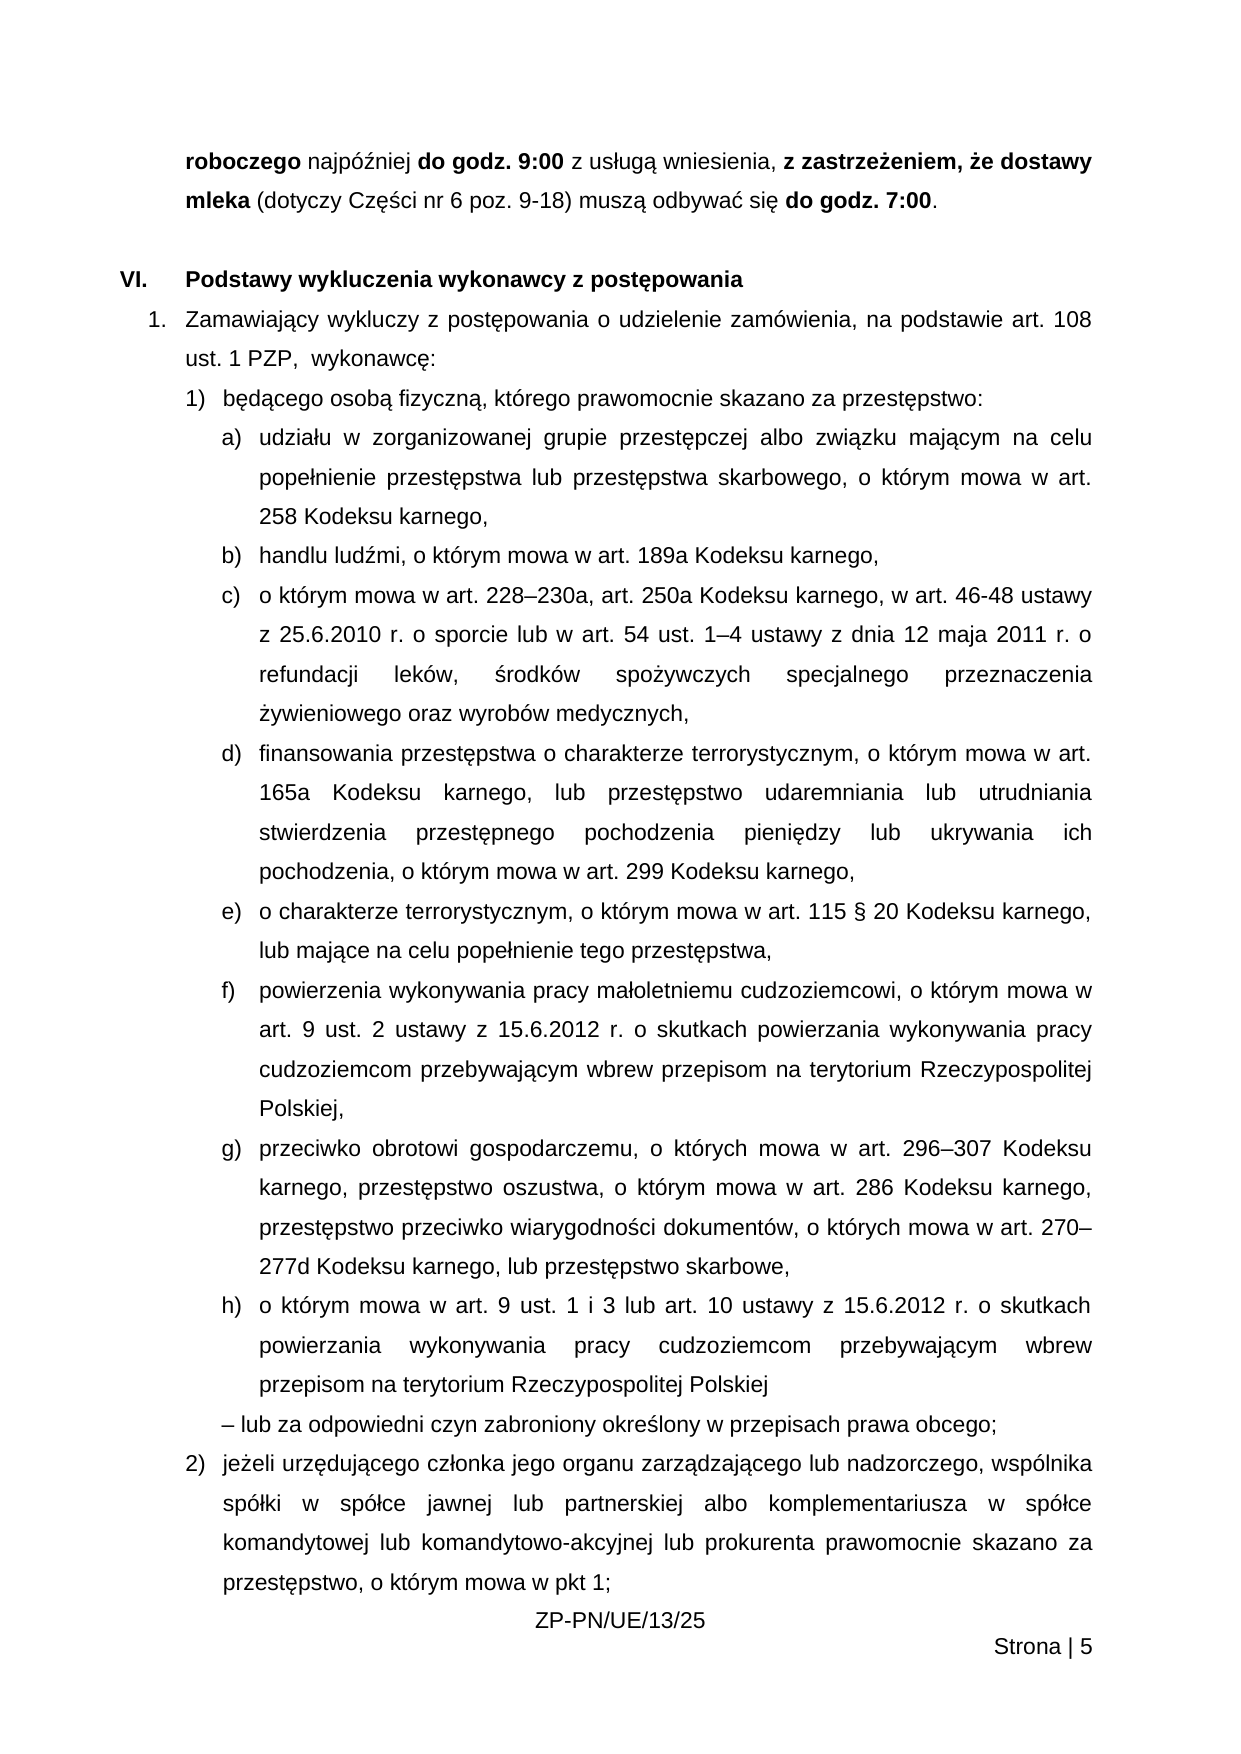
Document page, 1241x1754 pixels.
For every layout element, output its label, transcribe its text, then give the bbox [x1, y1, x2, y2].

list przeciwko obrotowi gospodarczemu, o których mowa w art. 296–307 Kodeksu karnego, przestępstwo oszustwa, o którym mowa w art. 286 Kodeksu karnego, przestępstwo przeciwko wiarygodności dokumentów, o których mowa w art. 270–277d Kodeksu karnego, lub przestępstwo skarbowe, [221, 1134, 1093, 1279]
list jeżeli urzędującego członka jego organu zarządzającego lub nadzorczego, wspólnika spółki w spółce jawnej lub partnerskiej albo komplementariusza w spółce komandytowej lub komandytowo-akcyjnej lub prokurenta prawomocnie skazano za przestępstwo, o którym mowa w pkt 1; [185, 1450, 1093, 1595]
text – lub za odpowiedni czyn zabroniony określony w przepisach prawa obcego; [221, 1411, 1093, 1437]
list powierzenia wykonywania pracy małoletniemu cudzoziemcowi, o którym mowa w art. 9 ust. 2 ustawy z 15.6.2012 r. o skutkach powierzania wykonywania pracy cudzoziemcom przebywającym wbrew przepisom na terytorium Rzeczypospolitej Polskiej, [221, 977, 1093, 1121]
list będącego osobą fizyczną, którego prawomocnie skazano za przestępstwo: [185, 384, 1093, 411]
list finansowania przestępstwa o charakterze terrorystycznym, o którym mowa w art. 165a Kodeksu karnego, lub przestępstwo udaremniania lub utrudniania stwierdzenia przestępnego pochodzenia pieniędzy lub ukrywania ich pochodzenia, o którym mowa w art. 299 Kodeksu karnego, [221, 740, 1093, 884]
list udziału w zorganizowanej grupie przestępczej albo związku mającym na celu popełnienie przestępstwa lub przestępstwa skarbowego, o którym mowa w art. 258 Kodeksu karnego, [221, 424, 1093, 529]
list o którym mowa w art. 228–230a, art. 250a Kodeksu karnego, w art. 46-48 ustawy z 25.6.2010 r. o sporcie lub w art. 54 ust. 1–4 ustawy z dnia 12 maja 2011 r. o refundacji leków, środków spożywczych specjalnego przeznaczenia żywieniowego oraz wyrobów medycznych, [221, 582, 1093, 727]
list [148, 148, 1093, 213]
list Podstawy wykluczenia wykonawcy z postępowania [148, 266, 1093, 292]
list o charakterze terrorystycznym, o którym mowa w art. 115 § 20 Kodeksu karnego, lub mające na celu popełnienie tego przestępstwa, [221, 898, 1093, 963]
list Zamawiający wykluczy z postępowania o udzielenie zamówienia, na podstawie art. 108 ust. 1 PZP, wykonawcę: [148, 306, 1093, 371]
list handlu ludźmi, o którym mowa w art. 189a Kodeksu karnego, [221, 542, 1093, 569]
list o którym mowa w art. 9 ust. 1 i 3 lub art. 10 ustawy z 15.6.2012 r. o skutkach powierzania wykonywania pracy cudzoziemcom przebywającym wbrew przepisom na terytorium Rzeczypospolitej Polskiej [221, 1292, 1093, 1398]
